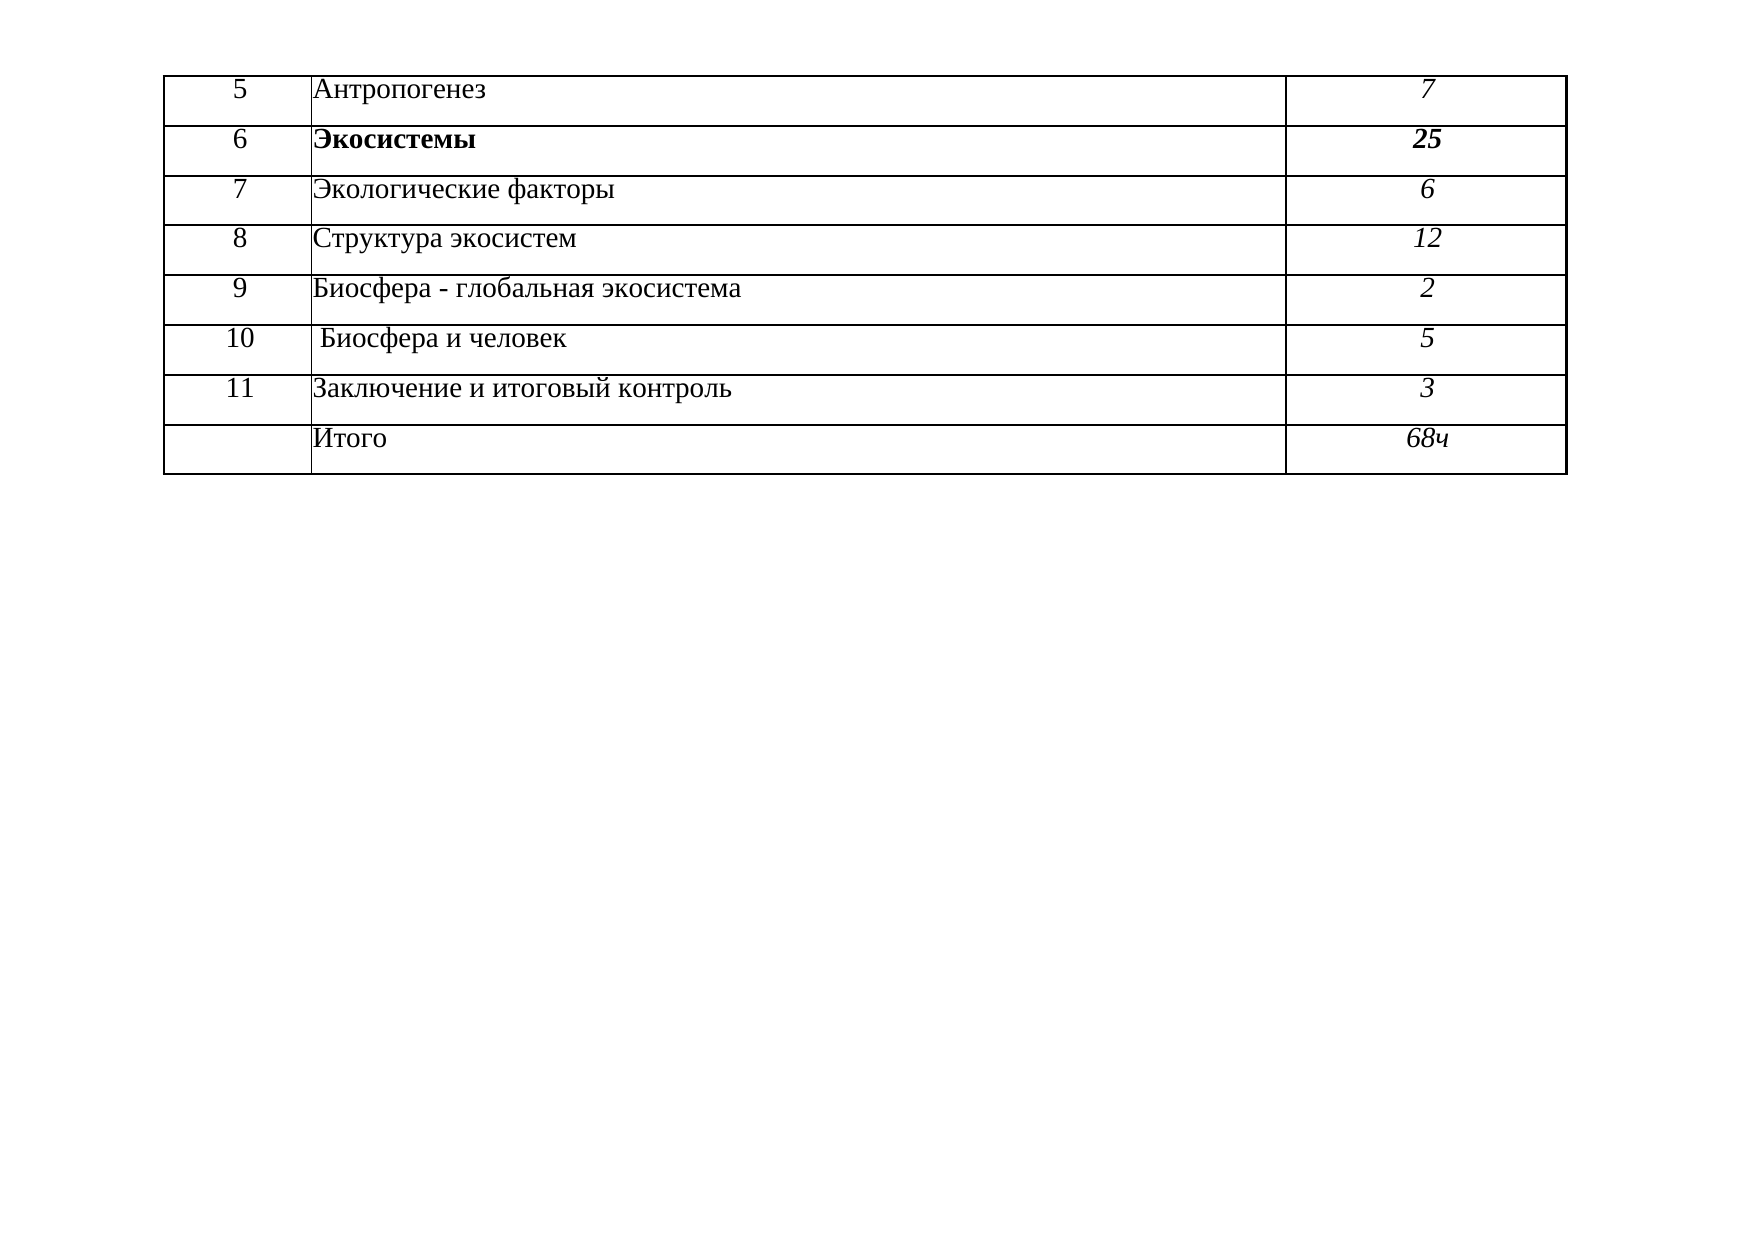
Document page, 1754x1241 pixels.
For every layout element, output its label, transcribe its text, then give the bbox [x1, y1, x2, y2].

table_cell Экологические факторы [312, 177, 1285, 224]
table_cell 5 [1287, 326, 1565, 374]
table_cell 9 [165, 276, 311, 324]
table_cell 3 [1287, 376, 1565, 423]
table_cell Антропогенез [312, 77, 1285, 125]
table_cell Биосфера - глобальная экосистема [312, 276, 1285, 324]
table_cell 7 [165, 177, 311, 224]
table_cell Заключение и итоговый контроль [312, 376, 1285, 423]
table_cell Итого [312, 426, 1285, 473]
table_cell 12 [1287, 226, 1565, 274]
table_cell 8 [165, 226, 311, 274]
table_cell 6 [1287, 177, 1565, 224]
table_cell Структура экосистем [312, 226, 1285, 274]
table_cell 5 [165, 77, 311, 125]
table_cell 68ч [1287, 426, 1565, 473]
table_cell 25 [1287, 127, 1565, 174]
table_cell 11 [165, 376, 311, 423]
table_cell Биосфера и человек [312, 326, 1285, 374]
table_cell 7 [1287, 77, 1565, 125]
table_cell 10 [165, 326, 311, 374]
table_cell 2 [1287, 276, 1565, 324]
table_cell 6 [165, 127, 311, 174]
table_cell [165, 426, 311, 473]
table_cell Экосистемы [312, 127, 1285, 174]
